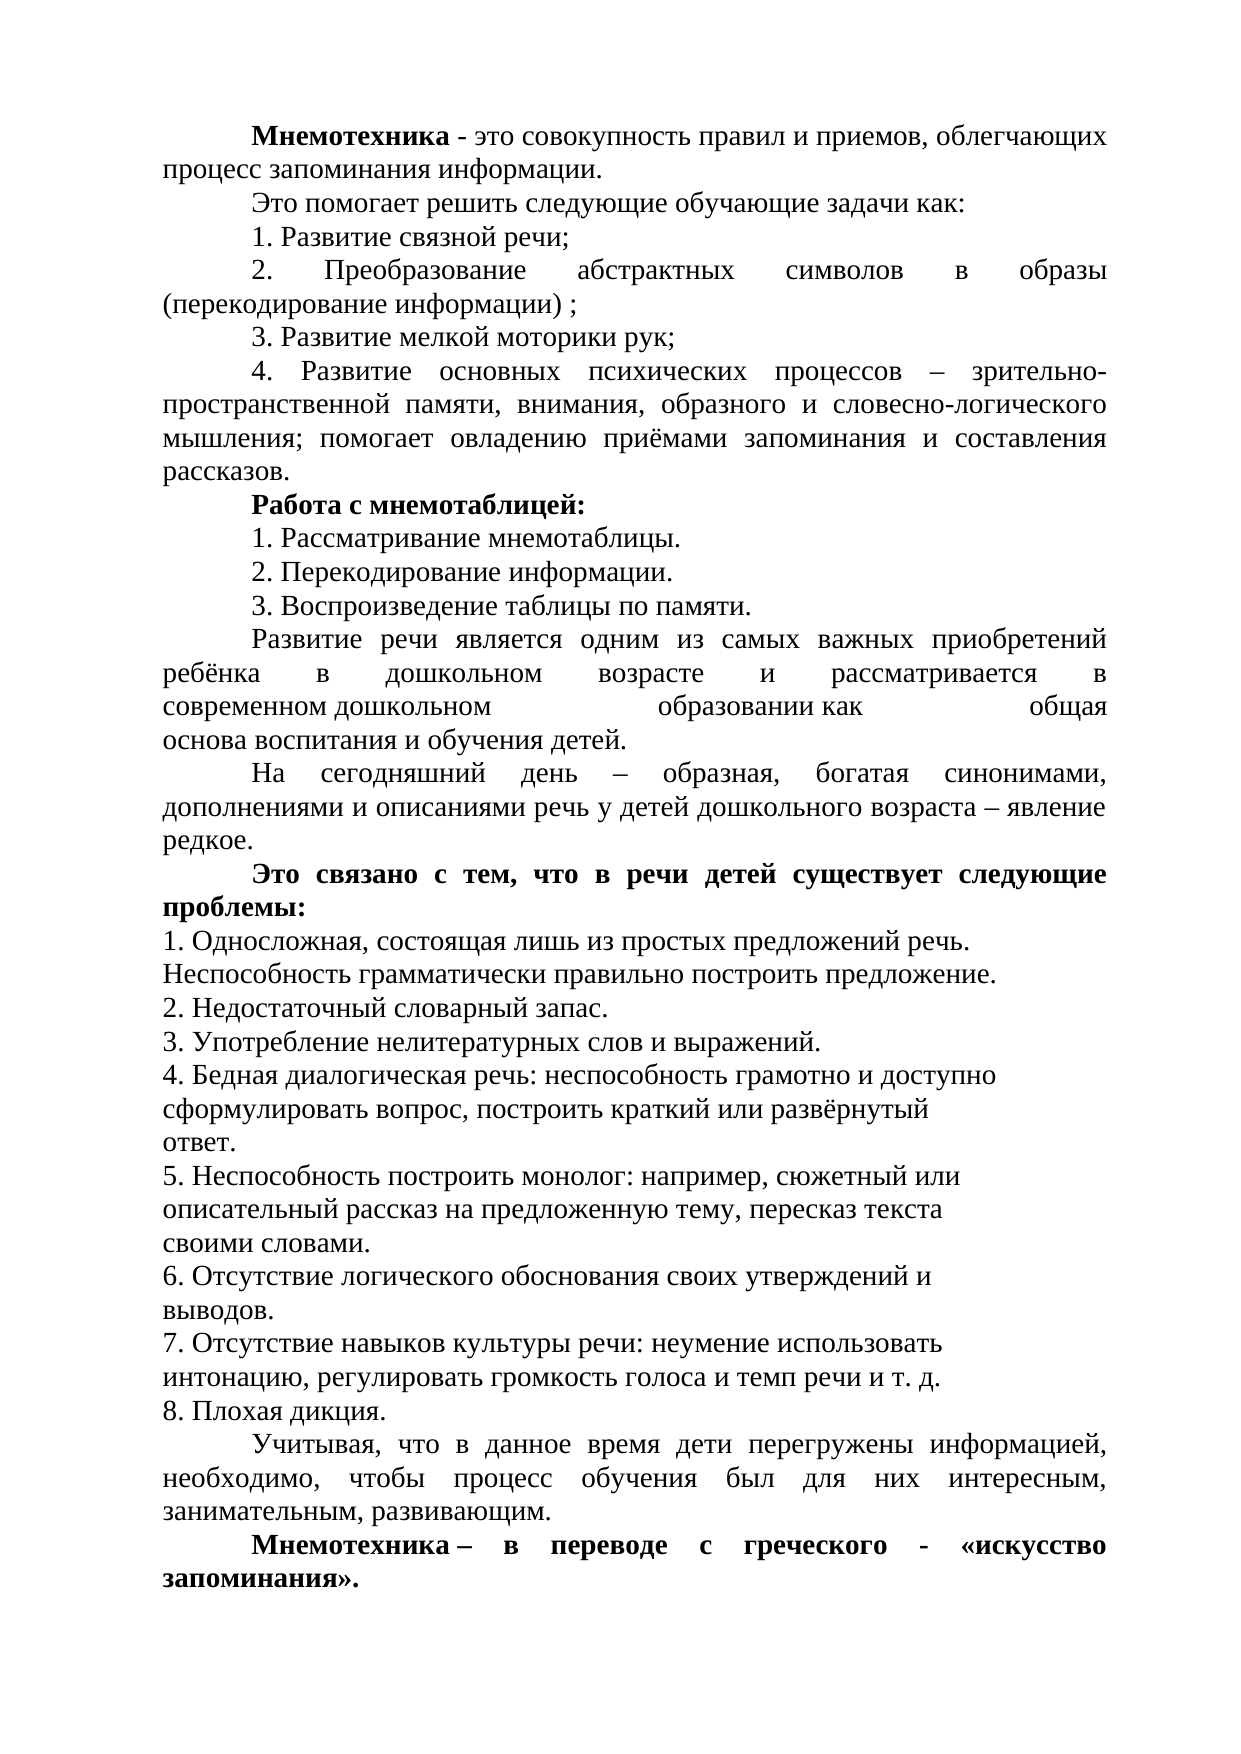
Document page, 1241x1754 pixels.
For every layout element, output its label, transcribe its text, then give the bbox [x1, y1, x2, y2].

text сформулировать вопрос, построить краткий или развёрнутый [162, 1091, 1107, 1124]
text Работа с мнемотаблицей: [162, 487, 1107, 521]
text 4. Развитие основных психических процессов – зрительно-пространственной памяти, внимания, образного и словесно-логического мышления; помогает овладению приёмами запоминания и составления рассказов. [162, 353, 1107, 487]
text выводов. [162, 1292, 1107, 1326]
text Учитывая, что в данное время дети перегружены информацией, необходимо, чтобы процесс обучения был для них интересным, занимательным, развивающим. [162, 1426, 1107, 1527]
text Это помогает решить следующие обучающие задачи как: [162, 185, 1107, 219]
text 1. Рассматривание мнемотаблицы. [162, 521, 1107, 554]
text 6. Отсутствие логического обоснования своих утверждений и [162, 1258, 1107, 1292]
text 1. Развитие связной речи; [162, 219, 1107, 252]
text 8. Плохая дикция. [162, 1393, 1107, 1426]
text 5. Неспособность построить монолог: например, сюжетный или [162, 1158, 1107, 1191]
text интонацию, регулировать громкость голоса и темп речи и т. д. [162, 1359, 1107, 1393]
text Мнемотехника - это совокупность правил и приемов, облегчающих процесс запоминания информации. [162, 118, 1107, 185]
text 3. Развитие мелкой моторики рук; [162, 319, 1107, 353]
text Мнемотехника – в переводе с греческого - «искусство запоминания». [162, 1527, 1107, 1594]
text описательный рассказ на предложенную тему, пересказ текста [162, 1191, 1107, 1225]
text 2. Недостаточный словарный запас. [162, 990, 1107, 1024]
text 7. Отсутствие навыков культуры речи: неумение использовать [162, 1326, 1107, 1359]
text Неспособность грамматически правильно построить предложение. [162, 957, 1107, 990]
text Развитие речи является одним из самых важных приобретений ребёнка в дошкольном возрасте и рассматривается в современном дошкольном образовании как общая основа воспитания и обучения детей. [162, 621, 1107, 755]
text 4. Бедная диалогическая речь: неспособность грамотно и доступно [162, 1057, 1107, 1091]
text 3. Употребление нелитературных слов и выражений. [162, 1024, 1107, 1057]
text своими словами. [162, 1225, 1107, 1258]
text Это связано с тем, что в речи детей существует следующие проблемы: [162, 856, 1107, 923]
text 1. Односложная, состоящая лишь из простых предложений речь. [162, 923, 1107, 957]
text ответ. [162, 1124, 1107, 1158]
text На сегодняшний день – образная, богатая синонимами, дополнениями и описаниями речь у детей дошкольного возраста – явление редкое. [162, 755, 1107, 856]
text 2. Преобразование абстрактных символов в образы (перекодирование информации) ; [162, 252, 1107, 319]
text 3. Воспроизведение таблицы по памяти. [162, 588, 1107, 621]
text 2. Перекодирование информации. [162, 554, 1107, 588]
